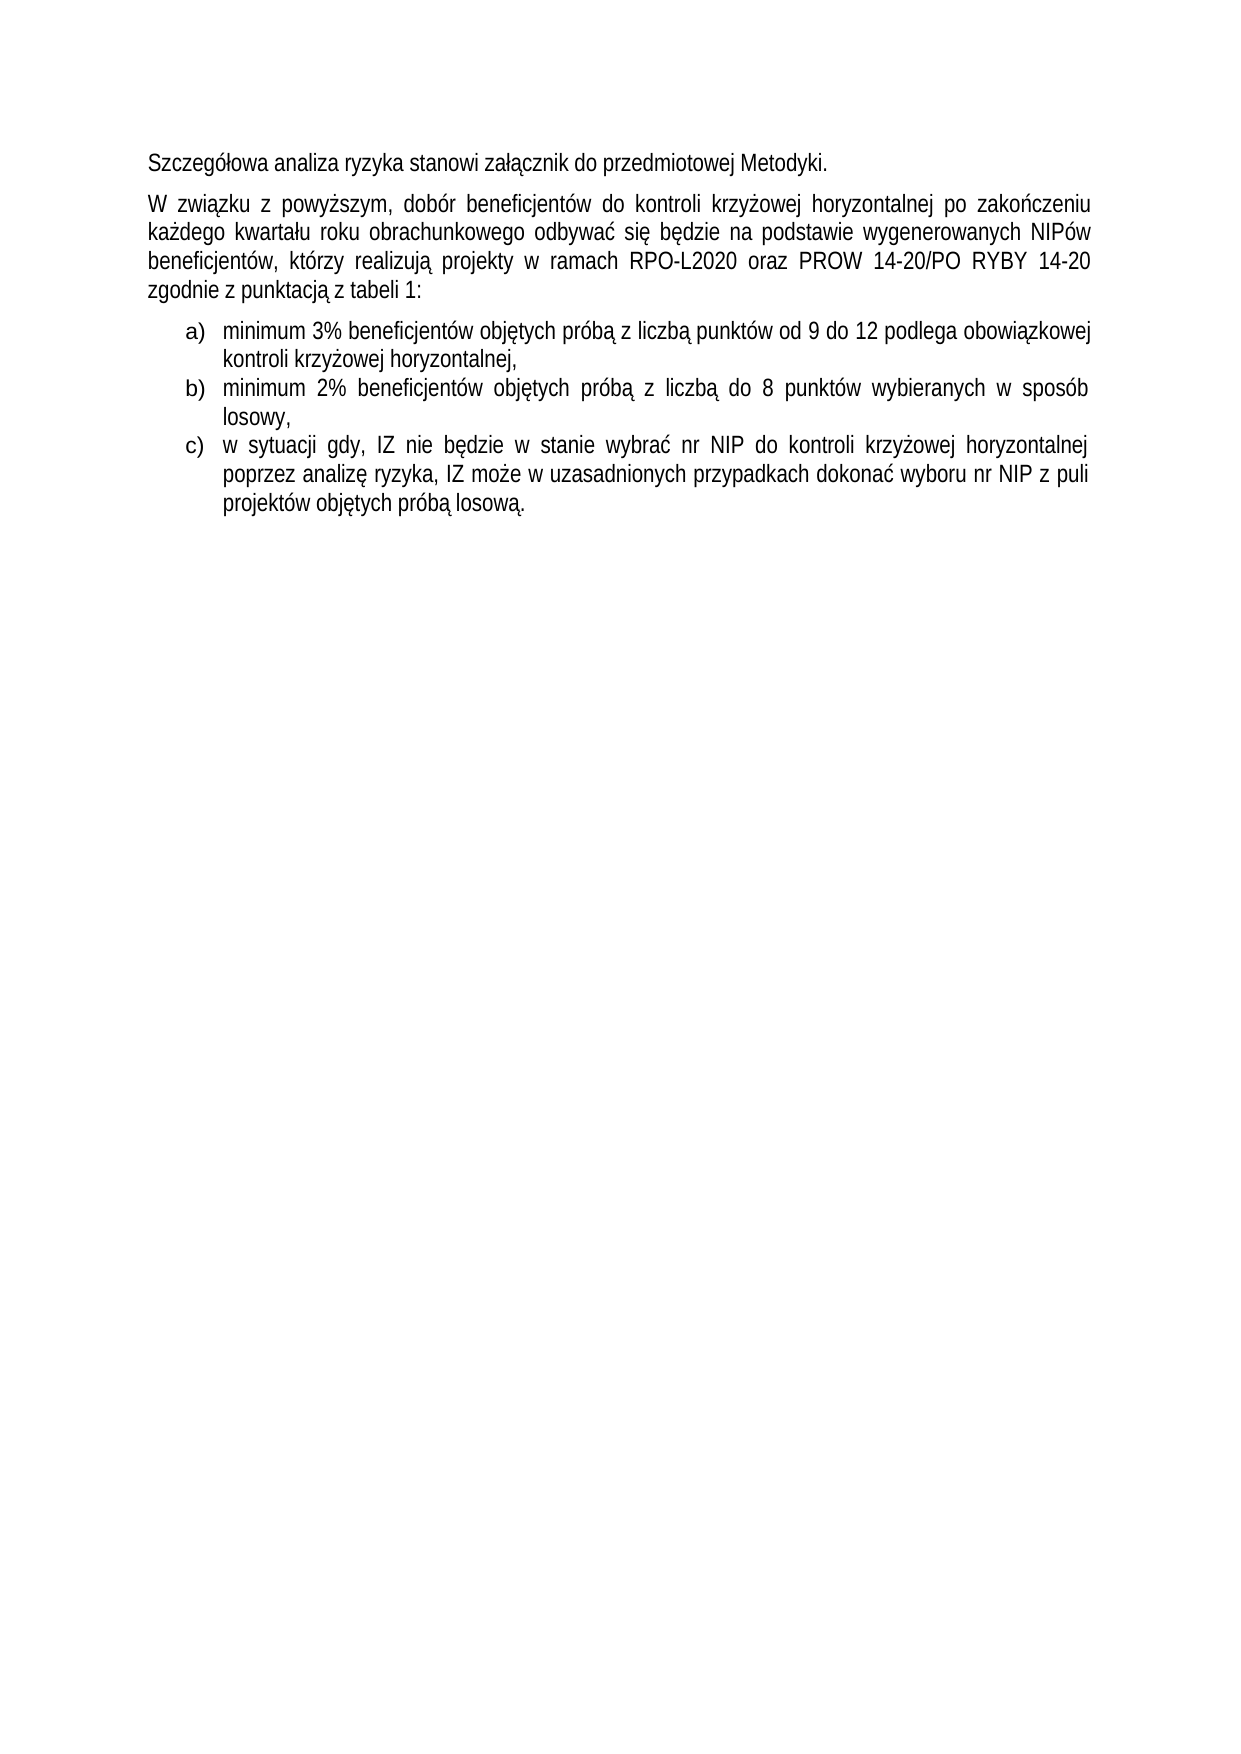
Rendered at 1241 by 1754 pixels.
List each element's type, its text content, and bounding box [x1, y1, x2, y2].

list minimum 2% beneficjentów objętych próbą z liczbą do 8 punktów wybieranych w sposób losowy, [185, 373, 1091, 430]
list w sytuacji gdy, IZ nie będzie w stanie wybrać nr NIP do kontroli krzyżowej horyzontalnej poprzez analizę ryzyka, IZ może w uzasadnionych przypadkach dokonać wyboru nr NIP z puli projektów objętych próbą losową. [185, 430, 1091, 516]
text Szczegółowa analiza ryzyka stanowi załącznik do przedmiotowej Metodyki. [148, 148, 1091, 176]
list minimum 3% beneficjentów objętych próbą z liczbą punktów od 9 do 12 podlega obowiązkowej kontroli krzyżowej horyzontalnej, [185, 316, 1093, 373]
text W związku z powyższym, dobór beneficjentów do kontroli krzyżowej horyzontalnej po zakończeniu każdego kwartału roku obrachunkowego odbywać się będzie na podstawie wygenerowanych NIPów beneficjentów, którzy realizują projekty w ramach RPO-L2020 oraz PROW 14-20/PO RYBY 14-20 zgodnie z punktacją z tabeli 1: [148, 189, 1093, 303]
